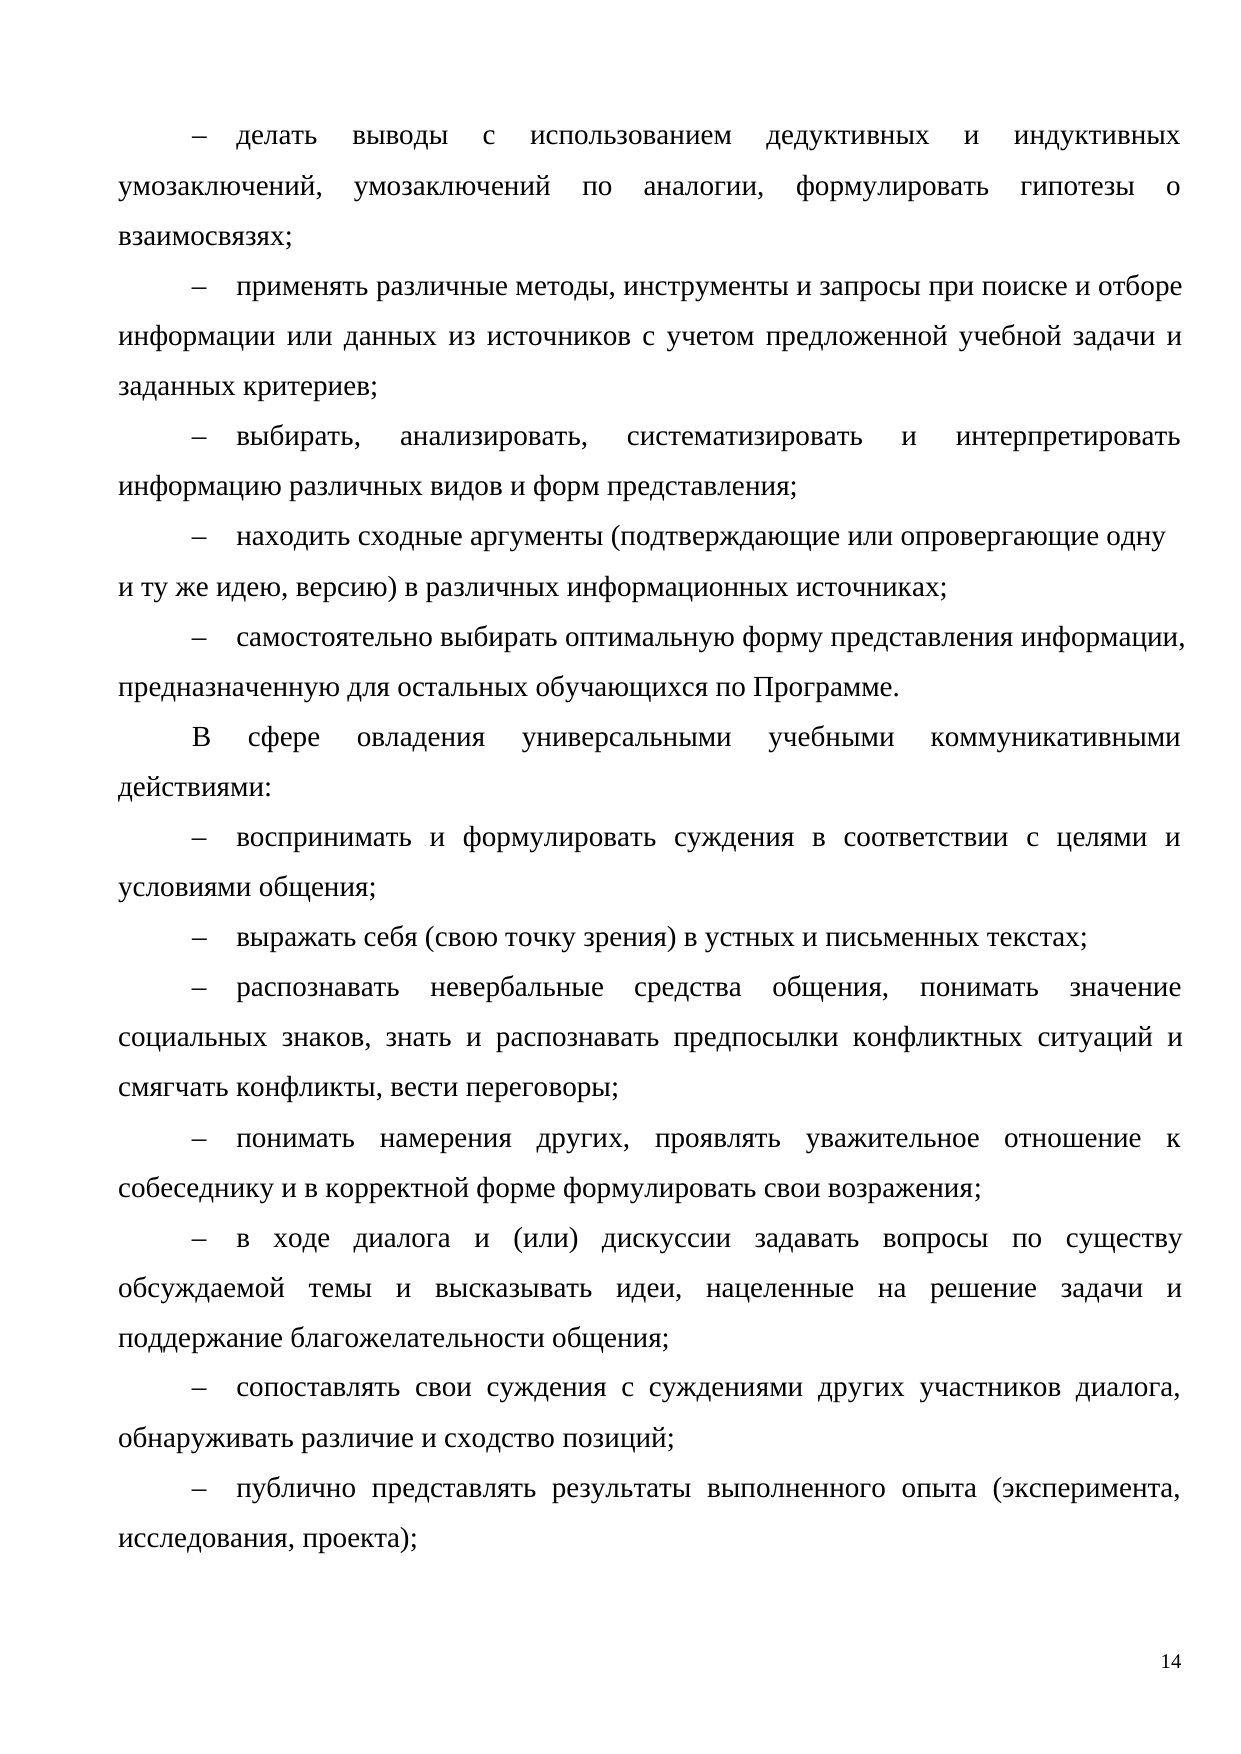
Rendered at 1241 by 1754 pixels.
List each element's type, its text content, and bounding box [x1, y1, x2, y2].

text ‒ в ходе диалога и (или) дискуссии задавать вопросы по существу обсуждаемой темы и высказывать идеи, нацеленные на решение задачи и поддержание благожелательности общения; [118, 1220, 1183, 1353]
text ‒ применять различные методы, инструменты и запросы при поиске и отборе информации или данных из источников с учетом предложенной учебной задачи и заданных критериев; [118, 268, 1183, 402]
text ‒ воспринимать и формулировать суждения в соответствии с целями и условиями общения; [118, 819, 1188, 903]
text 14 [1160, 1649, 1183, 1673]
text ‒ выбирать, анализировать, систематизировать и интерпретировать информацию различных видов и форм представления; [118, 418, 1188, 502]
text ‒ понимать намерения других, проявлять уважительное отношение к собеседнику и в корректной форме формулировать свои возражения; [118, 1120, 1188, 1203]
text ‒ самостоятельно выбирать оптимальную форму представления информации, предназначенную для остальных обучающихся по Программе. [118, 619, 1188, 702]
text ‒ делать выводы с использованием дедуктивных и индуктивных [192, 117, 1183, 151]
text ‒ сопоставлять свои суждения с суждениями других участников диалога, обнаруживать различие и сходство позиций; [118, 1369, 1188, 1453]
text В сфере овладения универсальными учебными коммуникативными действиями: [118, 719, 1188, 803]
text ‒ выражать себя (свою точку зрения) в устных и письменных текстах; [192, 919, 1183, 953]
text ‒ находить сходные аргументы (подтверждающие или опровергающие одну и ту же идею, версию) в различных информационных источниках; [118, 518, 1188, 602]
text ‒ распознавать невербальные средства общения, понимать значение социальных знаков, знать и распознавать предпосылки конфликтных ситуаций и смягчать конфликты, вести переговоры; [118, 969, 1183, 1103]
text ‒ публично представлять результаты выполненного опыта (эксперимента, исследования, проекта); [118, 1470, 1188, 1554]
text умозаключений, умозаключений по аналогии, формулировать гипотезы о взаимосвязях; [118, 168, 1188, 251]
